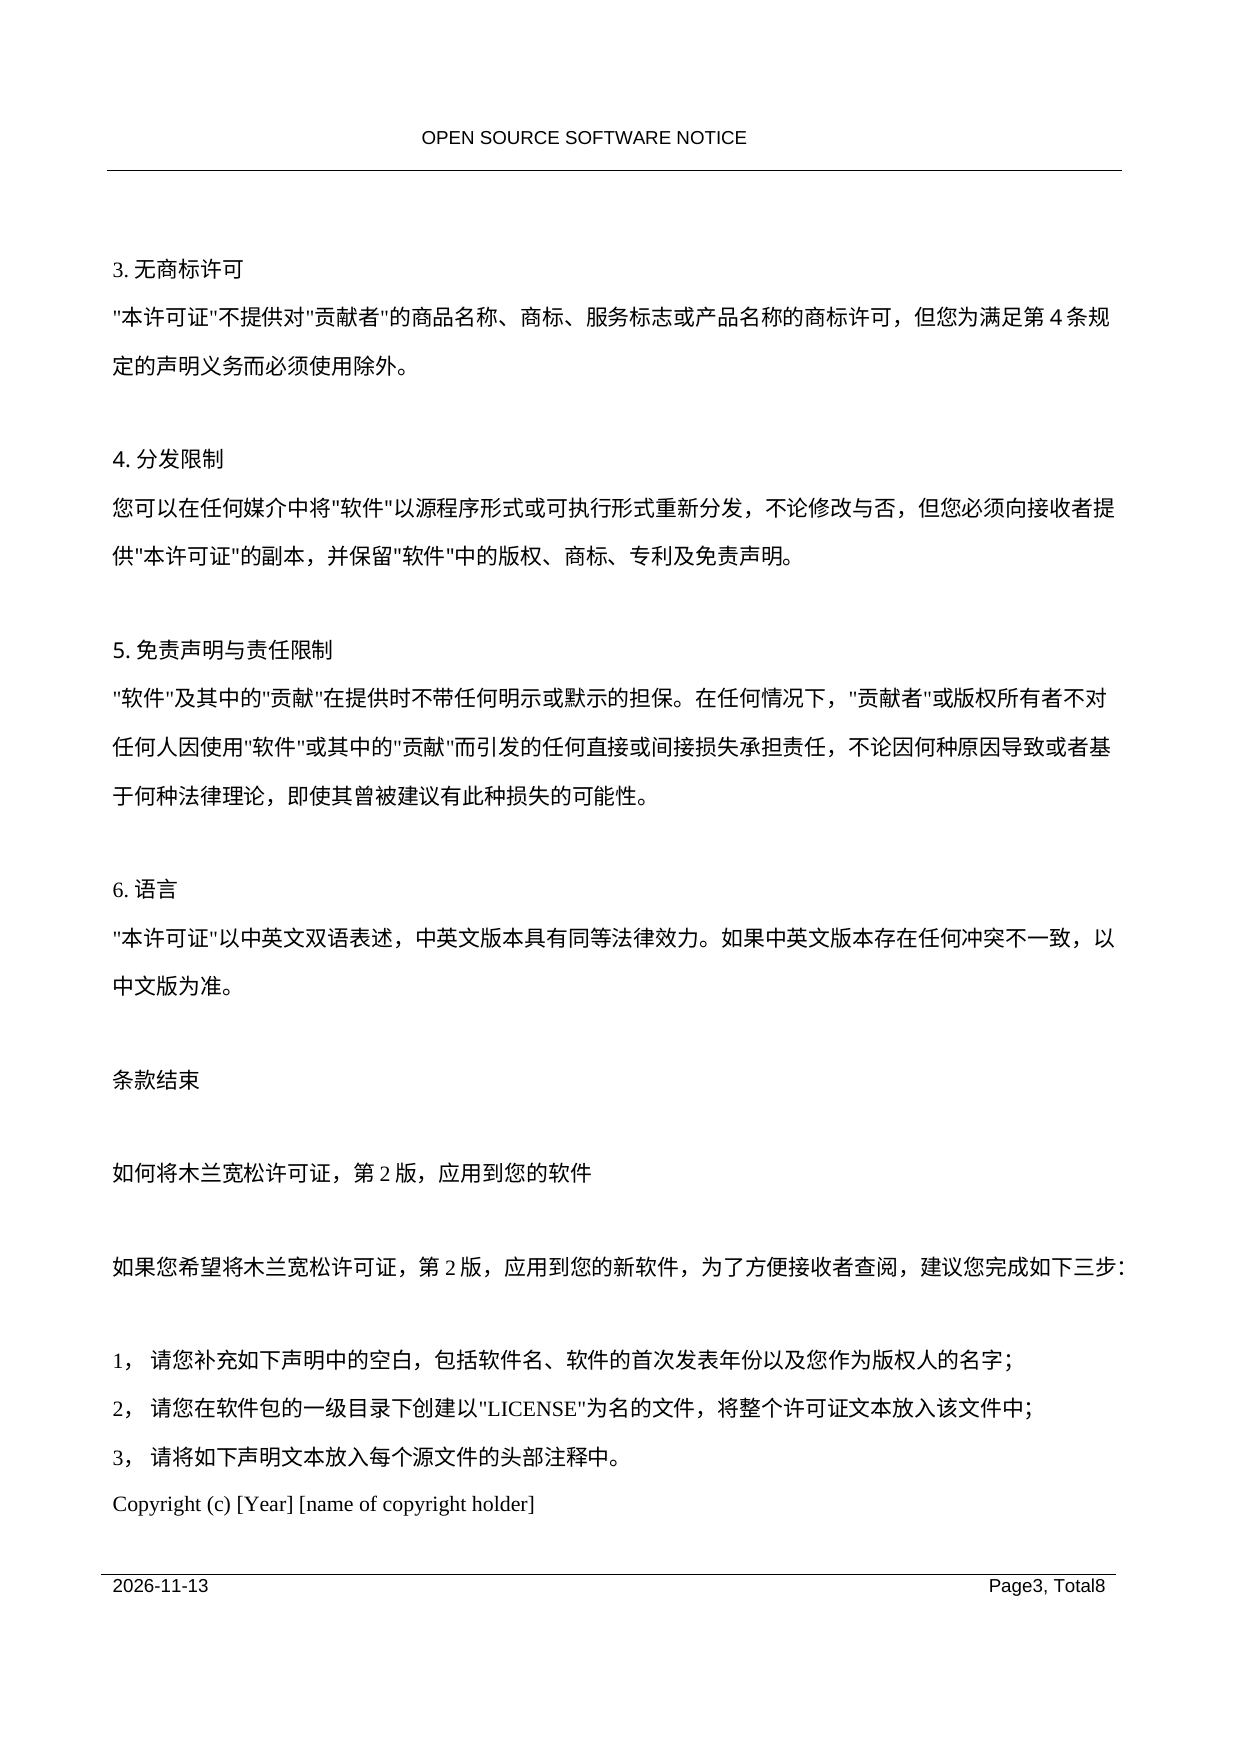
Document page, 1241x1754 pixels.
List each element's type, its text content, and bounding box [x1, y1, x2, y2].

text "本许可证"不提供对"贡献者"的商品名称、商标、服务标志或产品名称的商标许可，但您为满足第4条规定的声明义务而必须使用除外。 [112, 300, 1128, 381]
text "软件"及其中的"贡献"在提供时不带任何明示或默示的担保。在任何情况下，"贡献者"或版权所有者不对任何人因使用"软件"或其中的"贡献"而引发的任何直接或间接损失承担责任，不论因何种原因导致或者基于何种法律理论，即使其曾被建议有此种损失的可能性。 [112, 681, 1128, 811]
text 4. 分发限制 [112, 442, 1128, 474]
text 3， 请将如下声明文本放入每个源文件的头部注释中。 [112, 1439, 1128, 1472]
text 5. 免责声明与责任限制 [112, 632, 1128, 665]
text 6. 语言 [112, 872, 1128, 904]
text 1， 请您补充如下声明中的空白，包括软件名、软件的首次发表年份以及您作为版权人的名字； [112, 1343, 1128, 1375]
text 条款结束 [112, 1062, 1128, 1095]
text "本许可证"以中英文双语表述，中英文版本具有同等法律效力。如果中英文版本存在任何冲突不一致，以中文版为准。 [112, 920, 1128, 1001]
text 您可以在任何媒介中将"软件"以源程序形式或可执行形式重新分发，不论修改与否，但您必须向接收者提供"本许可证"的副本，并保留"软件"中的版权、商标、专利及免责声明。 [112, 490, 1128, 572]
text 如果您希望将木兰宽松许可证，第2版，应用到您的新软件，为了方便接收者查阅，建议您完成如下三步： [112, 1249, 1128, 1282]
text Copyright (c) [Year] [name of copyright holder] [112, 1488, 1128, 1520]
text 如何将木兰宽松许可证，第2版，应用到您的软件 [112, 1156, 1128, 1188]
text 3. 无商标许可 [112, 251, 1128, 284]
text 2， 请您在软件包的一级目录下创建以"LICENSE"为名的文件，将整个许可证文本放入该文件中； [112, 1391, 1128, 1423]
